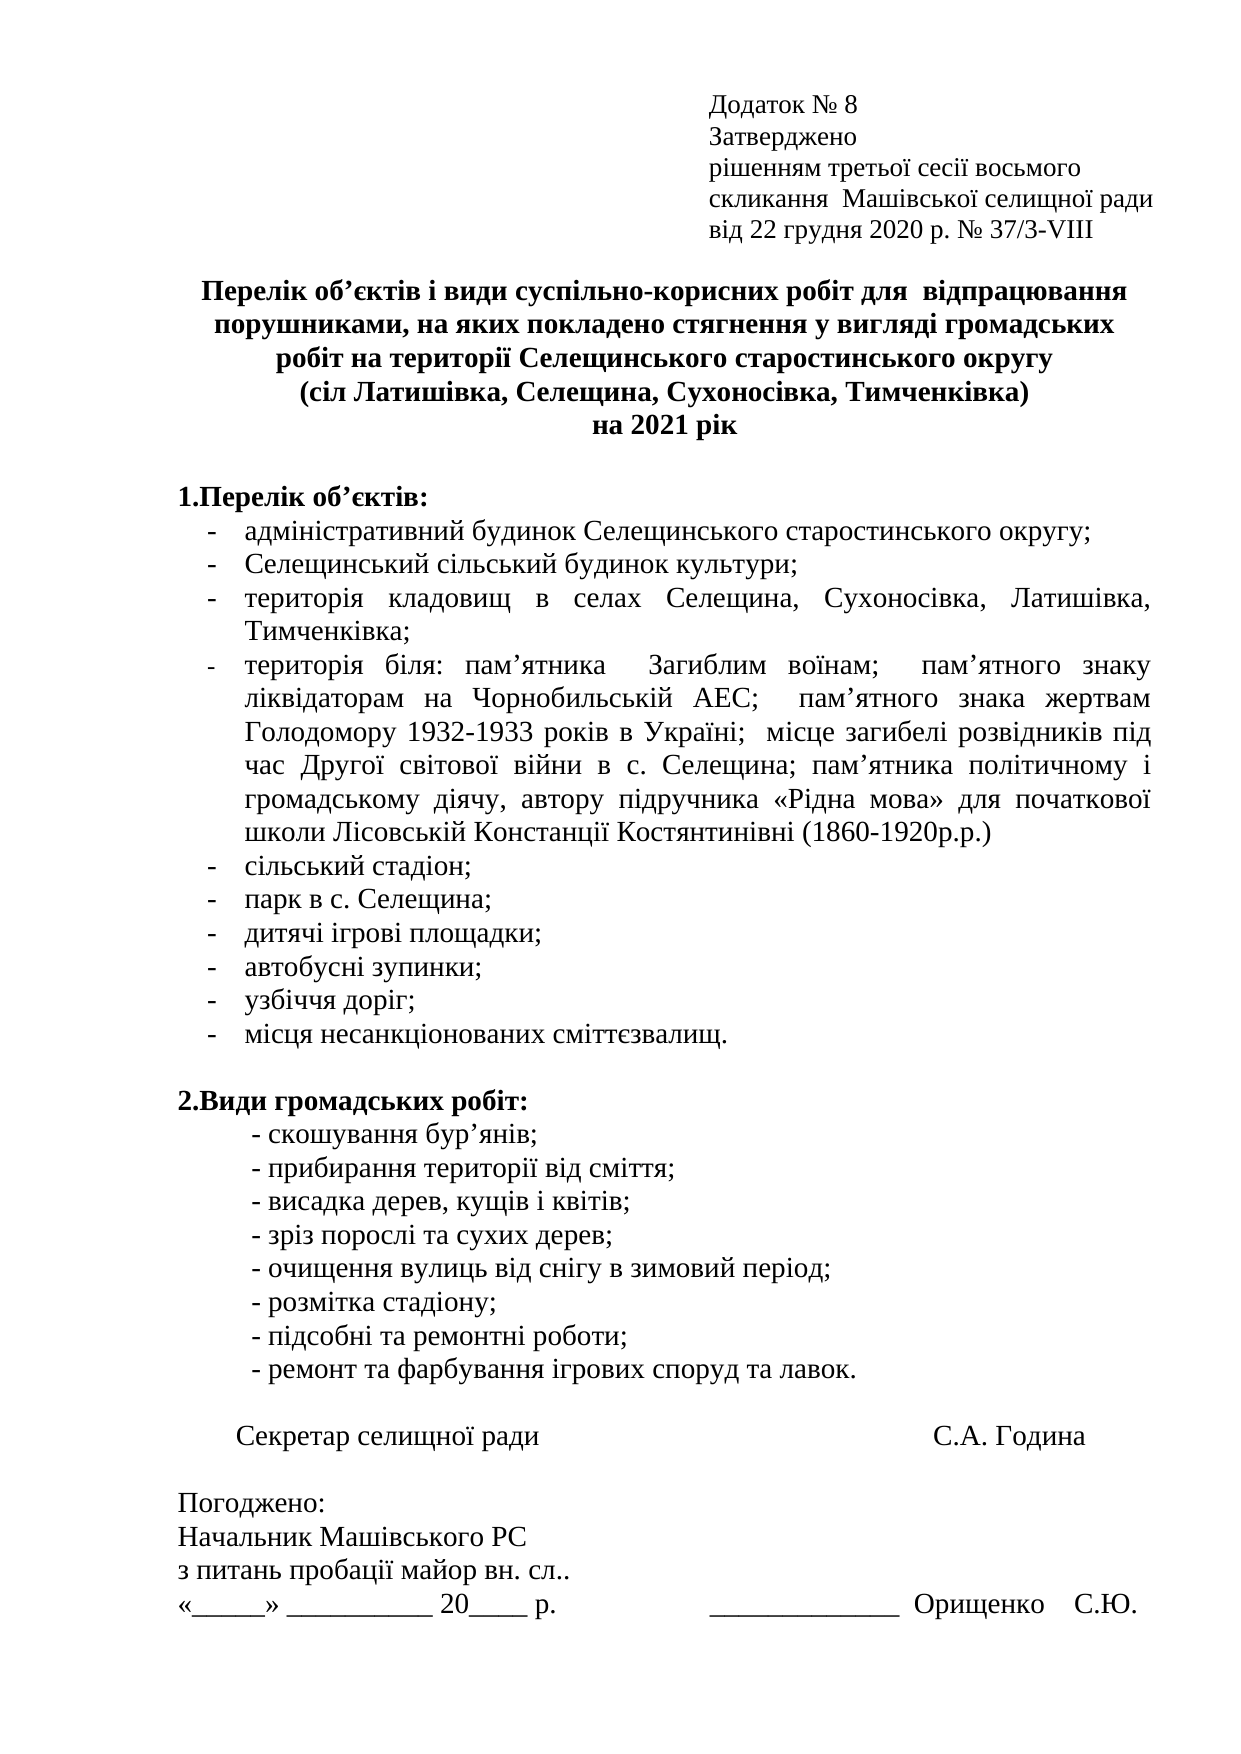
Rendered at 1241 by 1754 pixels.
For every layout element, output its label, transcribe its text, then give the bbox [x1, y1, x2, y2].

text - скошування бурʼянів; [251, 1116, 1152, 1150]
text (сіл Латишівка, Селещина, Сухоносівка, Тимченківка) [177, 374, 1152, 407]
text - висадка дерев, кущів і квітів; [251, 1183, 1152, 1217]
text на 2021 рік [177, 407, 1152, 441]
list парк в с. Селещина; [207, 882, 1152, 915]
list автобусні зупинки; [207, 949, 1152, 982]
list місця несанкціонованих сміттєзвалищ. [207, 1016, 1152, 1049]
list дитячі ігрові площадки; [207, 915, 1152, 949]
text Погоджено: [177, 1485, 1152, 1519]
text «_____» __________ 20____ р. _____________ Орищенко С.Ю. [177, 1586, 1152, 1619]
text - підсобні та ремонтні роботи; [251, 1318, 1152, 1351]
text - ремонт та фарбування ігрових споруд та лавок. [251, 1351, 1152, 1385]
text Начальник Машівського РС [177, 1519, 1152, 1552]
text Перелік обʼєктів і види суспільно-корисних робіт для відпрацювання порушниками, на яких покладено стягнення у вигляді громадських робіт на території Селещинського старостинського округу [177, 273, 1152, 374]
list Селещинський сільський будинок культури; [207, 546, 1152, 580]
text Затверджено [709, 120, 1167, 151]
text - розмітка стадіону; [251, 1284, 1152, 1318]
text 1.Перелік обʼєктів: [177, 479, 1152, 513]
list адміністративний будинок Селещинського старостинського округу; [207, 513, 1152, 546]
text - зріз порослі та сухих дерев; [251, 1217, 1152, 1251]
list територія кладовищ в селах Селещина, Сухоносівка, Латишівка, Тимченківка; [207, 580, 1152, 647]
list територія біля: памʼятника Загиблим воїнам; памʼятного знаку ліквідаторам на Чорнобильській АЕС; памʼятного знака жертвам Голодомору 1932-1933 років в Україні; місце загибелі розвідників під час Другої світової війни в с. Селещина; пам’ятника політичному і громадському діячу, автору підручника «Рідна мова» для початкової школи Лісовській Констанції Костянтинівні (1860-1920р.р.) [207, 647, 1152, 848]
list узбіччя доріг; [207, 982, 1152, 1016]
text від 22 грудня 2020 р. № 37/3-VIII [709, 213, 1167, 244]
text з питань пробації майор вн. сл.. [177, 1552, 1152, 1586]
text - прибирання території від сміття; [251, 1150, 1152, 1183]
list сільський стадіон; [207, 848, 1152, 882]
text Секретар селищної ради С.А. Година [177, 1418, 1152, 1452]
text - очищення вулиць від снігу в зимовий період; [251, 1251, 1152, 1284]
text рішенням третьої сесії восьмого скликання Машівської селищної ради [709, 151, 1167, 213]
text Додаток № 8 [709, 89, 1167, 120]
text 2.Види громадських робіт: [177, 1083, 1152, 1116]
